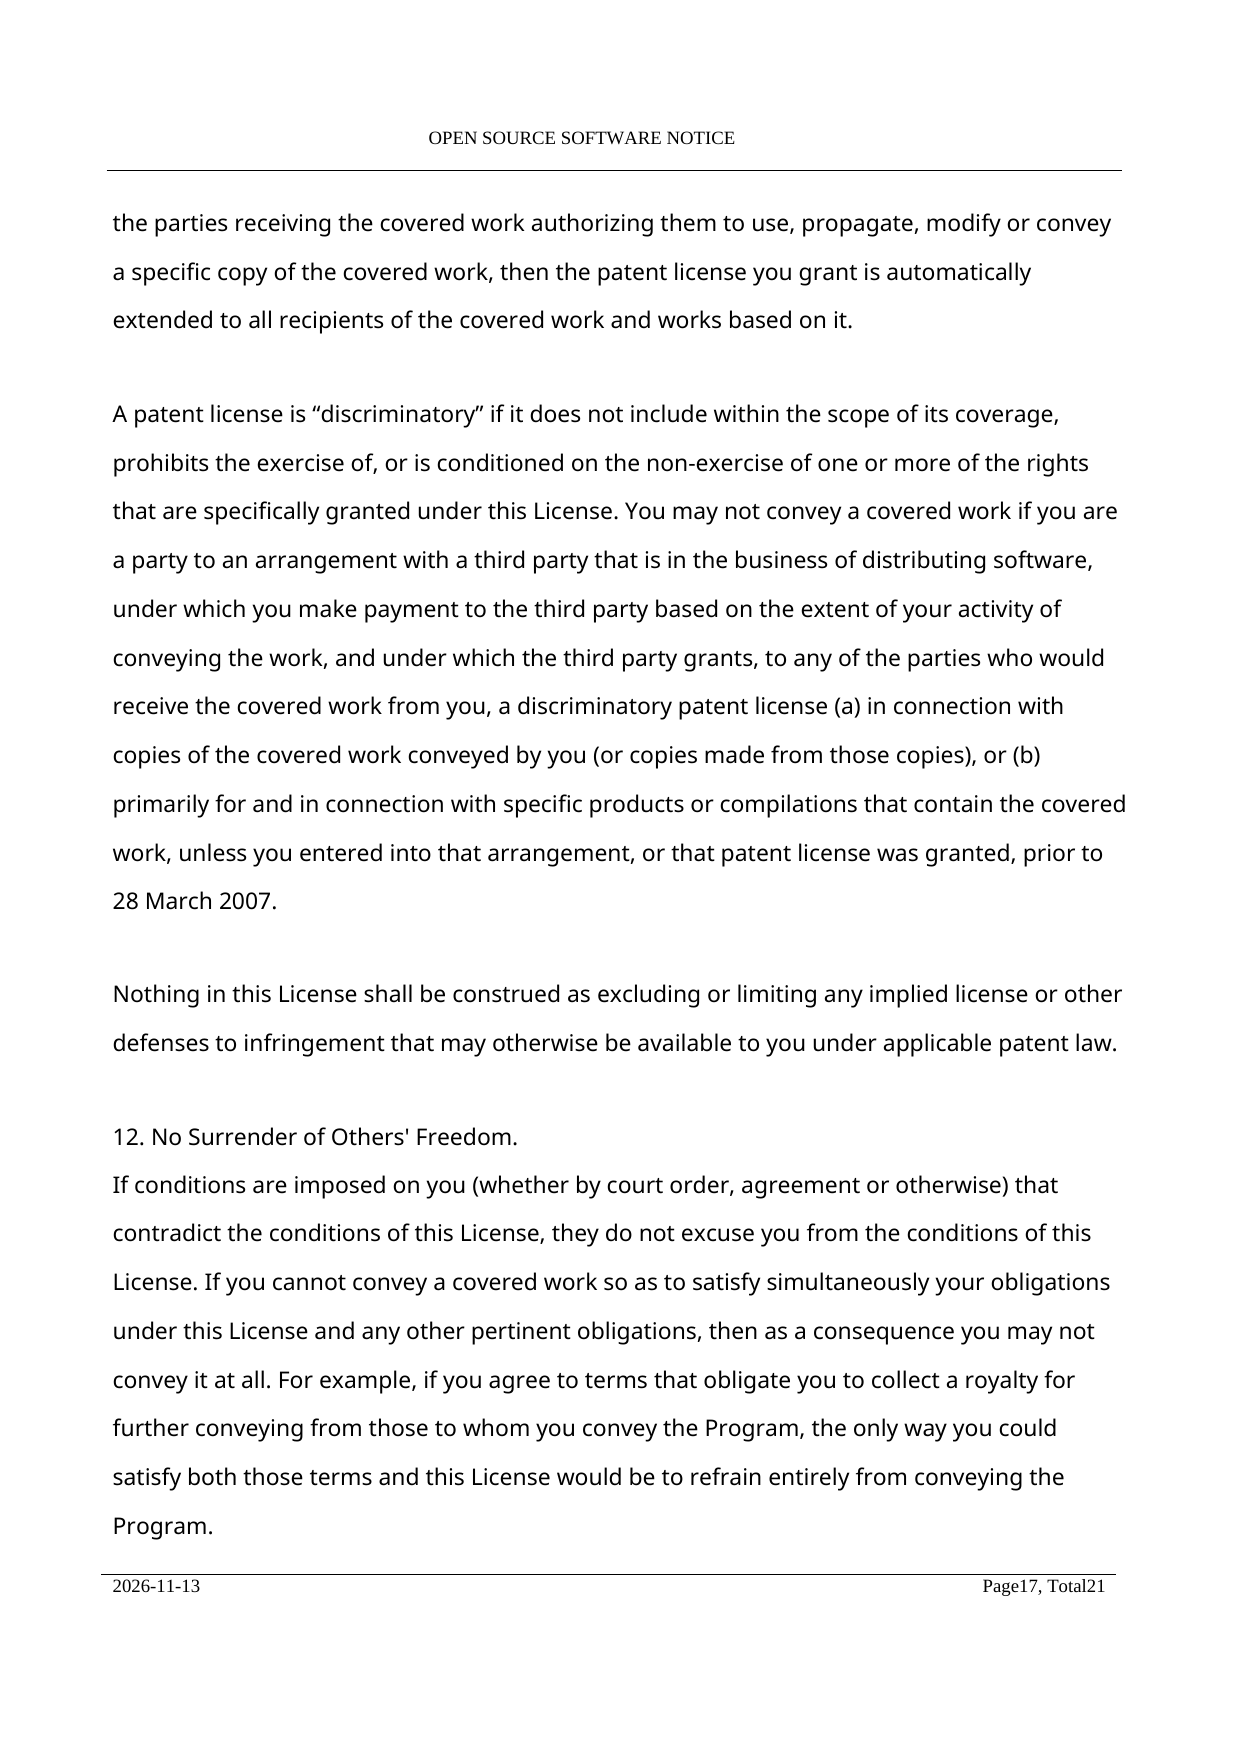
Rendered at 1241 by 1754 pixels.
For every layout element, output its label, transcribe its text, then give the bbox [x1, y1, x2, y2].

text A patent license is “discriminatory” if it does not include within the scope of its coverage, prohibits the exercise of, or is conditioned on the non-exercise of one or more of the rights that are specifically granted under this License. You may not convey a covered work if you are a party to an arrangement with a third party that is in the business of distributing software, under which you make payment to the third party based on the extent of your activity of conveying the work, and under which the third party grants, to any of the parties who would receive the covered work from you, a discriminatory patent license (a) in connection with copies of the covered work conveyed by you (or copies made from those copies), or (b) primarily for and in connection with specific products or compilations that contain the covered work, unless you entered into that arrangement, or that patent license was granted, prior to 28 March 2007. [112, 397, 1128, 917]
text 12. No Surrender of Others' Freedom. [112, 1120, 1128, 1152]
text Nothing in this License shall be construed as excluding or limiting any implied license or other defenses to infringement that may otherwise be available to you under applicable patent law. [112, 978, 1128, 1059]
text If conditions are imposed on you (whether by court order, agreement or otherwise) that contradict the conditions of this License, they do not excuse you from the conditions of this License. If you cannot convey a covered work so as to satisfy simultaneously your obligations under this License and any other pertinent obligations, then as a consequence you may not convey it at all. For example, if you agree to terms that obligate you to collect a royalty for further conveying from those to whom you convey the Program, the only way you could satisfy both those terms and this License would be to refrain entirely from conveying the Program. [112, 1168, 1128, 1542]
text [112, 206, 1128, 336]
